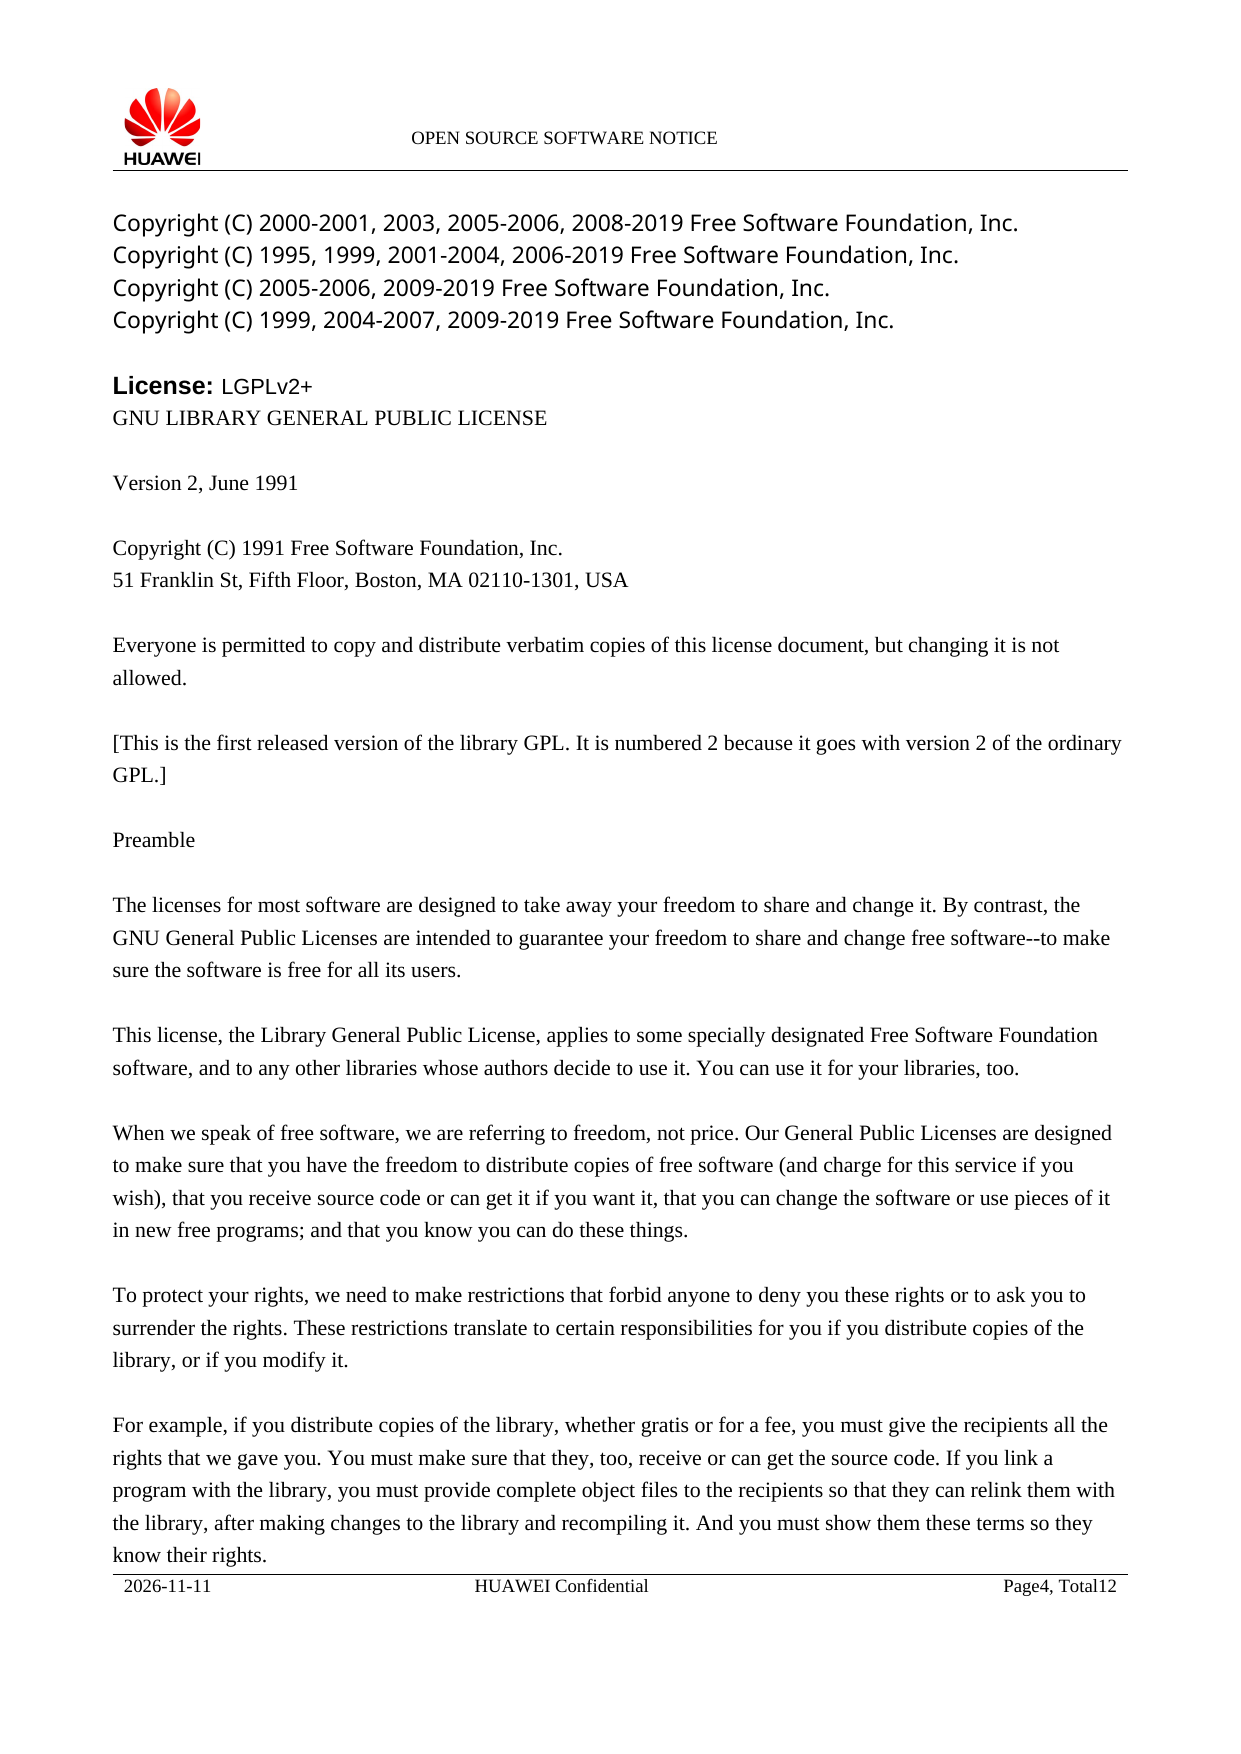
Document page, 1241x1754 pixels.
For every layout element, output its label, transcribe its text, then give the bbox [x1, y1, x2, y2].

text License: LGPLv2+ [112, 369, 1128, 401]
picture [124, 88, 201, 165]
